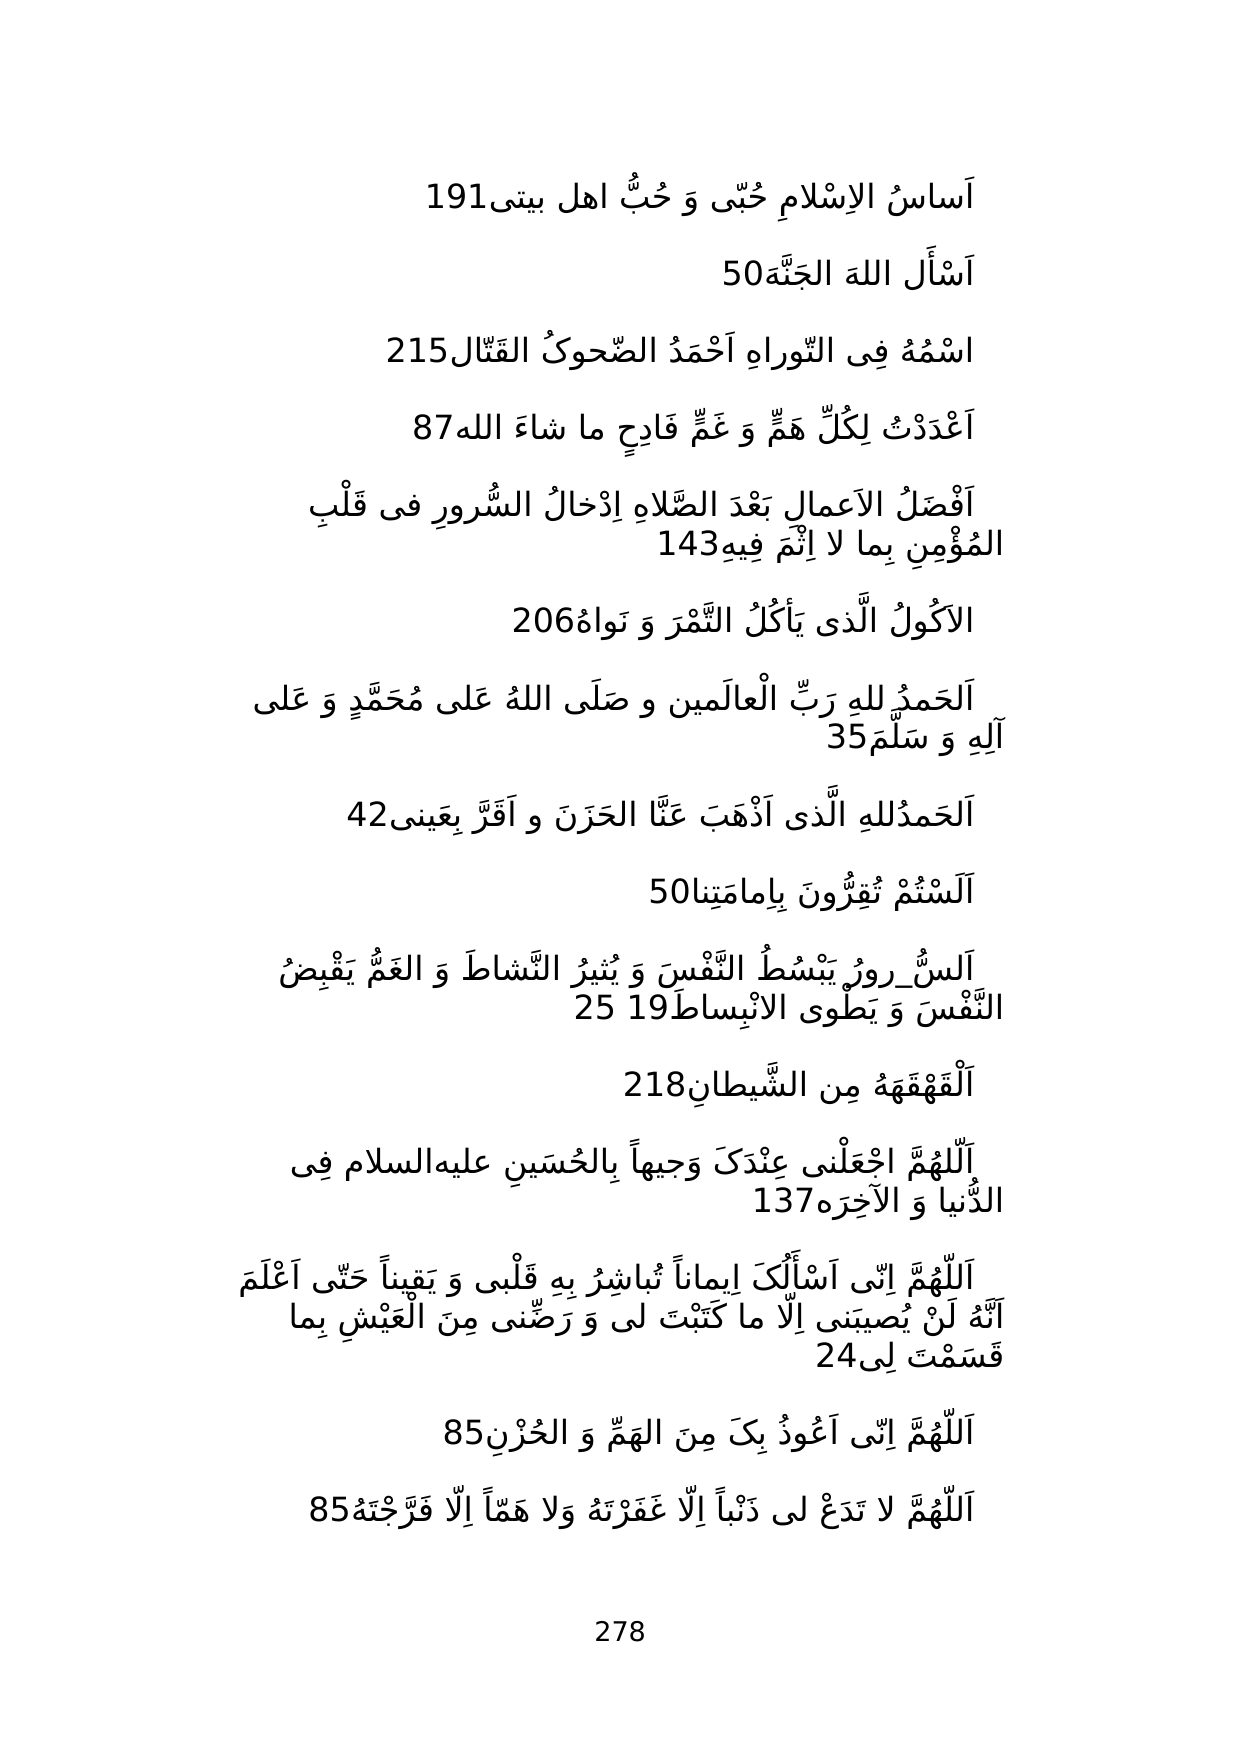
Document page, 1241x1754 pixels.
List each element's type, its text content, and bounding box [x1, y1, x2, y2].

text اَلَسْتُمْ تُقِرُّونَ بِاِمامَتِنا50 [236, 872, 1004, 911]
text اَساسُ الاِسْلامِ حُبّی وَ حُبُّ اهل بیتی191 [236, 177, 1004, 216]
text اَللّهُمَّ اِنّی اَعُوذُ بِکَ مِنَ الهَمِّ وَ الحُزْنِ85 [236, 1414, 1004, 1453]
text اَعْدَدْتُ لِکُلِّ هَمٍّ وَ غَمٍّ فَادِحٍ ما شاءَ الله87 [236, 409, 1004, 448]
text اَللّهُمَّ لا تَدَعْ لی ذَنْباً اِلّا غَفَرْتَهُ وَلا هَمّاً اِلّا فَرَّجْتَهُ85 [236, 1491, 1004, 1530]
text اَلسُّ_رورُ یَبْسُطُ النَّفْسَ وَ یُثیرُ النَّشاطَ وَ الغَمُّ یَقْبِضُ النَّفْسَ وَ یَطْوی الانْبِساطَ19 25 [236, 949, 1004, 1027]
text اَلحَمدُ للهِ رَبِّ الْعالَمین و صَلَی اللهُ عَلی مُحَمَّدٍ وَ عَلی آلِهِ وَ سَلَّمَ35 [236, 679, 1004, 757]
text اَفْضَلُ الاَعمالِ بَعْدَ الصَّلاهِ اِدْخالُ السُّرورِ فی قَلْبِ المُؤْمِنِ بِما لا اِثْمَ فِیهِ143 [236, 486, 1004, 564]
text اسْمُهُ فِی التّوراهِ اَحْمَدُ الضّحوکُ القَتّال215 [236, 332, 1004, 370]
text اَللّهُمَّ اِنّی اَسْأَلُکَ اِیماناً تُباشِرُ بِهِ قَلْبی وَ یَقیناً حَتّی اَعْلَمَ اَنَّهُ لَنْ یُصیبَنی اِلّا ما کَتَبْتَ لی وَ رَضِّنی مِنَ الْعَیْشِ بِما قَسَمْتَ لِی24 [236, 1259, 1004, 1375]
text اَلْقَهْقَهَهُ مِن الشَّیطانِ218 [236, 1066, 1004, 1104]
text اَسْأَل اللهَ الجَنَّهَ50 [236, 254, 1004, 293]
text اَلحَمدُللهِ الَّذی اَذْهَبَ عَنَّا الحَزَنَ و اَقَرَّ بِعَینی42 [236, 795, 1004, 834]
text اَلّلهُمَّ اجْعَلْنی عِنْدَکَ وَجیهاً بِالحُسَینِ عليه‌السلام فِی الدُّنیا وَ الآخِرَه137 [236, 1143, 1004, 1221]
text الاَکُولُ الَّذی یَأکُلُ التَّمْرَ وَ نَواهُ206 [236, 602, 1004, 641]
